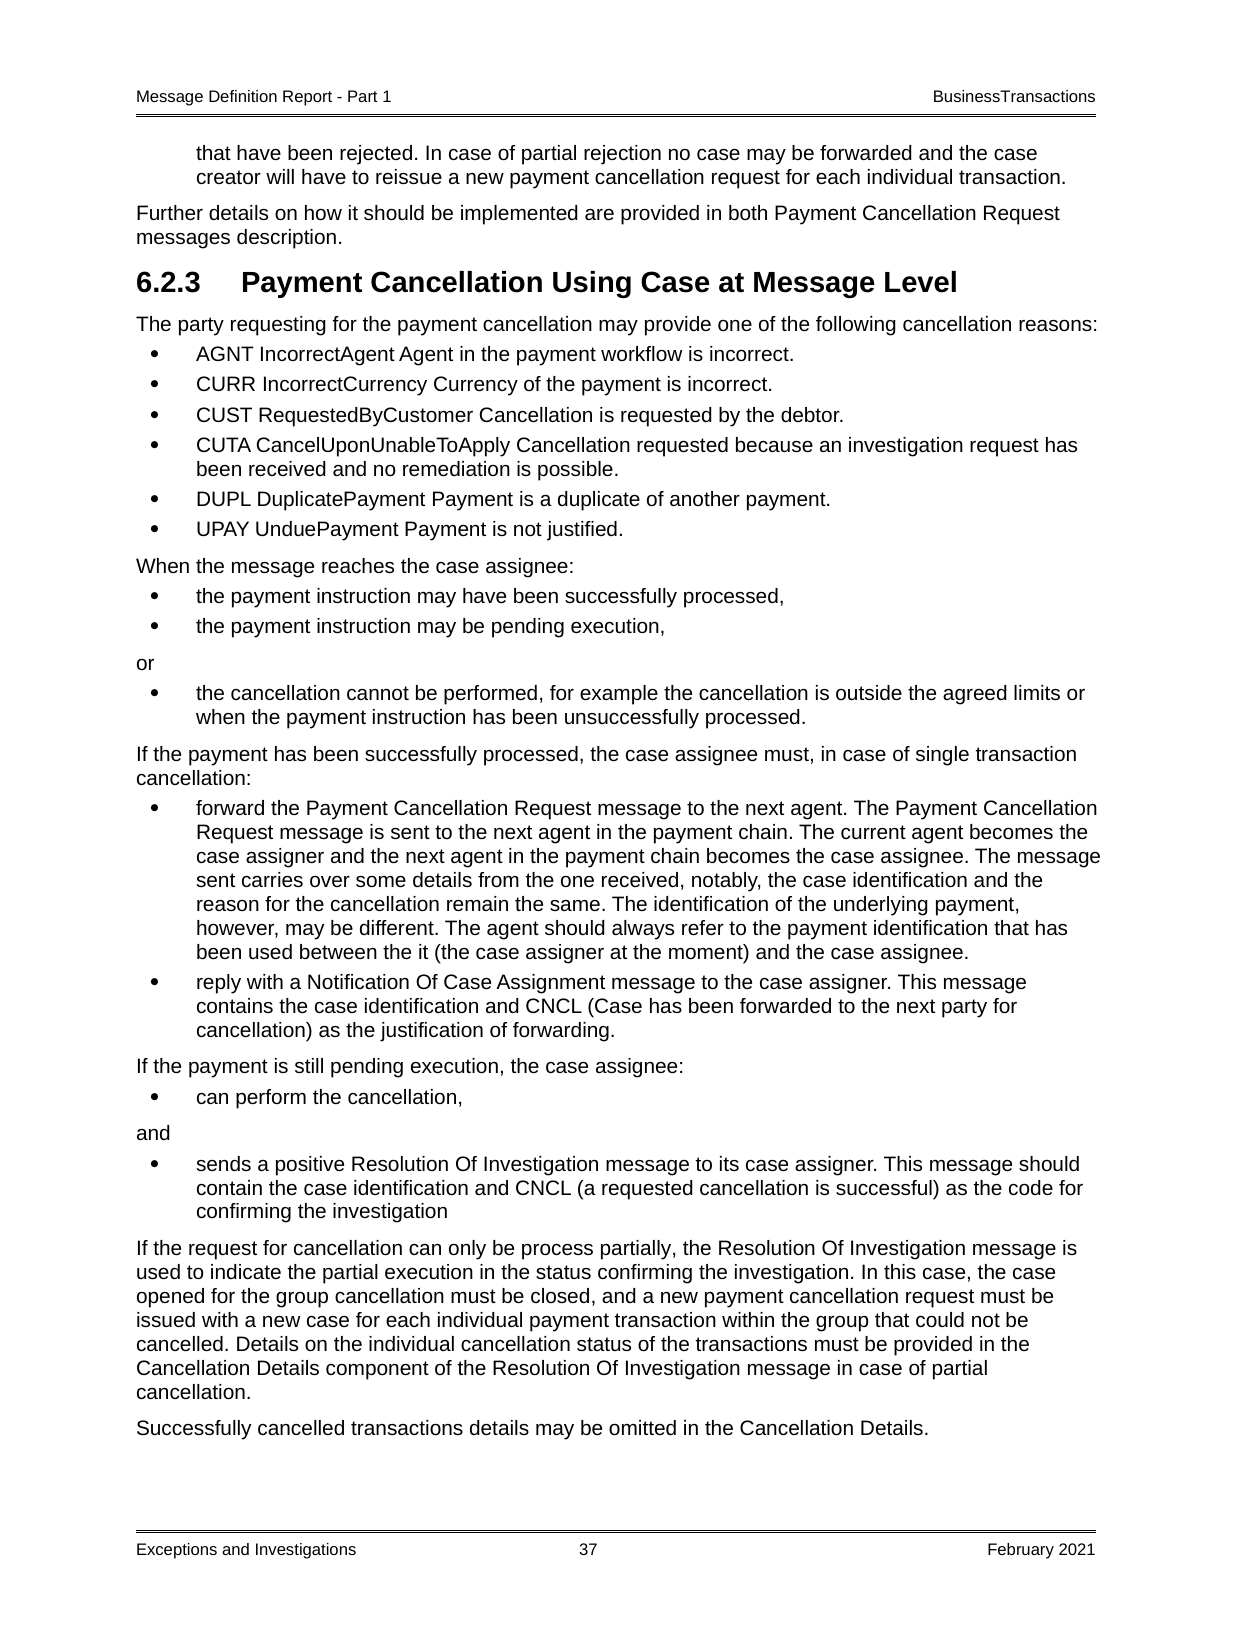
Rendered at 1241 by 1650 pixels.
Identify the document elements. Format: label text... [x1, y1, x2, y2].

list CUTA CancelUponUnableToApply Cancellation requested because an investigation request has been received and no remediation is possible. [151, 433, 1104, 481]
text If the payment has been successfully processed, the case assignee must, in case of single transaction cancellation: [136, 742, 1104, 789]
list CUST RequestedByCustomer Cancellation is requested by the debtor. [151, 402, 1104, 426]
list can perform the cancellation, [151, 1084, 1104, 1109]
list sends a positive Resolution Of Investigation message to its case assigner. This message should contain the case identification and CNCL (a requested cancellation is successful) as the code for confirming the investigation [151, 1151, 1104, 1223]
list the payment instruction may be pending execution, [151, 614, 1104, 638]
text and [136, 1121, 1104, 1145]
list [151, 141, 1104, 188]
text If the payment is still pending execution, the case assignee: [136, 1054, 1104, 1078]
text The party requesting for the payment cancellation may provide one of the following cancellation reasons: [136, 312, 1104, 336]
list UPAY UnduePayment Payment is not justified. [151, 517, 1104, 541]
list reply with a Notification Of Case Assignment message to the case assigner. This message contains the case identification and CNCL (Case has been forwarded to the next party for cancellation) as the justification of forwarding. [151, 970, 1104, 1042]
text When the message reaches the case assignee: [136, 554, 1104, 578]
text Successfully cancelled transactions details may be omitted in the Cancellation Details. [136, 1416, 1104, 1440]
list CURR IncorrectCurrency Currency of the payment is incorrect. [151, 372, 1104, 396]
subtitle Payment Cancellation Using Case at Message Level [136, 266, 1104, 299]
list the payment instruction may have been successfully processed, [151, 584, 1104, 608]
text or [136, 651, 1104, 675]
text If the request for cancellation can only be process partially, the Resolution Of Investigation message is used to indicate the partial execution in the status confirming the investigation. In this case, the case opened for the group cancellation must be closed, and a new payment cancellation request must be issued with a new case for each individual payment transaction within the group that could not be cancelled. Details on the individual cancellation status of the transactions must be provided in the Cancellation Details component of the Resolution Of Investigation message in case of partial cancellation. [136, 1236, 1104, 1403]
list the cancellation cannot be performed, for example the cancellation is outside the agreed limits or when the payment instruction has been unsuccessfully processed. [151, 681, 1104, 729]
list AGNT IncorrectAgent Agent in the payment workflow is incorrect. [151, 342, 1104, 366]
list forward the Payment Cancellation Request message to the next agent. The Payment Cancellation Request message is sent to the next agent in the payment chain. The current agent becomes the case assigner and the next agent in the payment chain becomes the case assignee. The message sent carries over some details from the one received, notably, the case identification and the reason for the cancellation remain the same. The identification of the underlying payment, however, may be different. The agent should always refer to the payment identification that has been used between the it (the case assigner at the moment) and the case assignee. [151, 796, 1104, 964]
text Further details on how it should be implemented are provided in both Payment Cancellation Request messages description. [136, 201, 1104, 249]
list DUPL DuplicatePayment Payment is a duplicate of another payment. [151, 487, 1104, 511]
